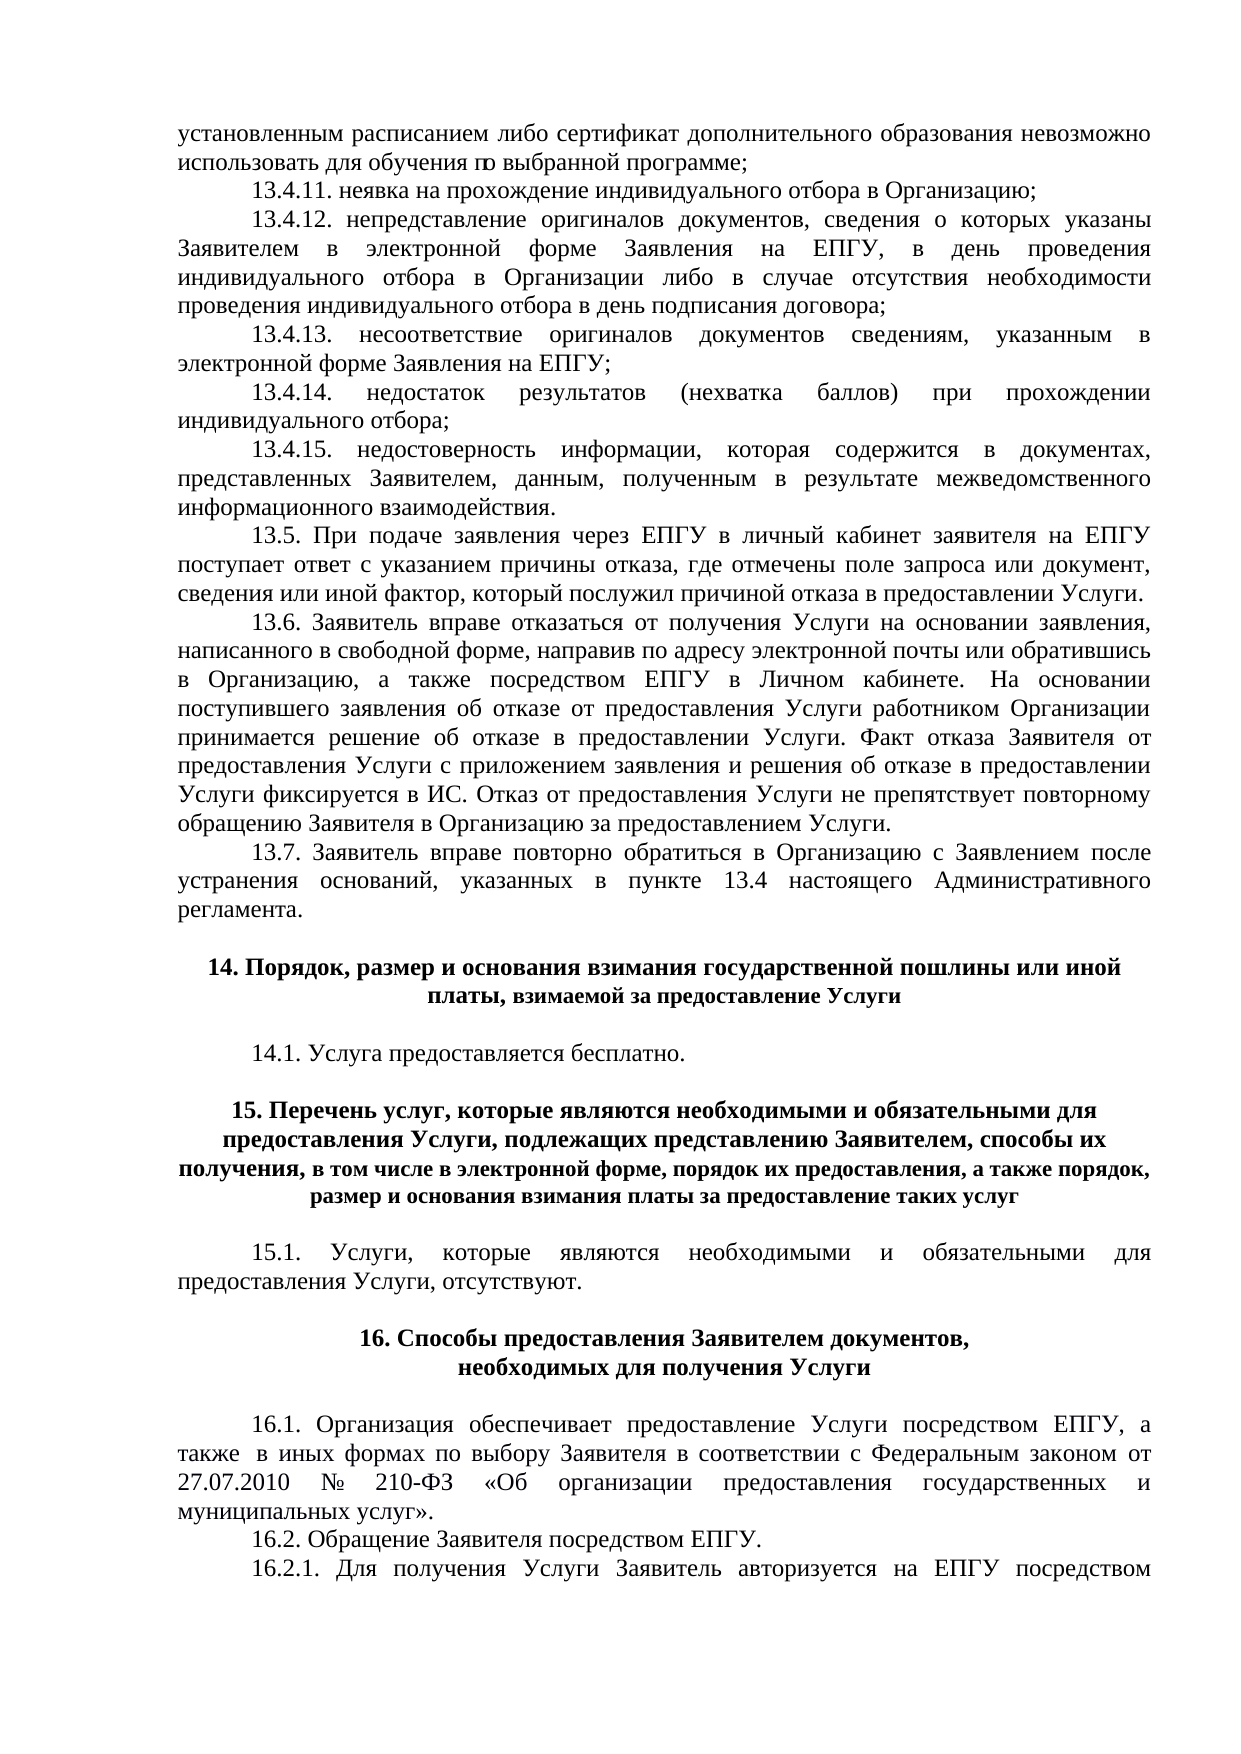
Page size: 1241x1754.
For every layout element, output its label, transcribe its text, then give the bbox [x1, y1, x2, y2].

text 13.4.14. недостаток результатов (нехватка баллов) при прохождении индивидуального отбора; [177, 377, 1151, 434]
text необходимых для получения Услуги [177, 1352, 1151, 1381]
text 14. Порядок, размер и основания взимания государственной пошлины или иной платы, взимаемой за предоставление Услуги [177, 952, 1151, 1009]
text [177, 1553, 1151, 1582]
text 13.6. Заявитель вправе отказаться от получения Услуги на основании заявления, написанного в свободной форме, направив по адресу электронной почты или обратившись в Организацию, а также посредством ЕПГУ в Личном кабинете. На основании поступившего заявления об отказе от предоставления Услуги работником Организации принимается решение об отказе в предоставлении Услуги. Факт отказа Заявителя от предоставления Услуги с приложением заявления и решения об отказе в предоставлении Услуги фиксируется в ИС. Отказ от предоставления Услуги не препятствует повторному обращению Заявителя в Организацию за предоставлением Услуги. [177, 607, 1151, 837]
text 13.5. При подаче заявления через ЕПГУ в личный кабинет заявителя на ЕПГУ поступает ответ с указанием причины отказа, где отмечены поле запроса или документ, сведения или иной фактор, который послужил причиной отказа в предоставлении Услуги. [177, 521, 1151, 607]
text 16.2. Обращение Заявителя посредством ЕПГУ. [177, 1524, 1151, 1553]
text 13.4.15. недостоверность информации, которая содержится в документах, представленных Заявителем, данным, полученным в результате межведомственного информационного взаимодействия. [177, 434, 1151, 521]
text 13.4.12. непредставление оригиналов документов, сведения о которых указаны Заявителем в электронной форме Заявления на ЕПГУ, в день проведения индивидуального отбора в Организации либо в случае отсутствия необходимости проведения индивидуального отбора в день подписания договора; [177, 204, 1151, 319]
text 15. Перечень услуг, которые являются необходимыми и обязательными для предоставления Услуги, подлежащих представлению Заявителем, способы их получения, в том числе в электронной форме, порядок их предоставления, а также порядок, размер и основания взимания платы за предоставление таких услуг [177, 1096, 1151, 1208]
text 16.1. Организация обеспечивает предоставление Услуги посредством ЕПГУ, а также в иных формах по выбору Заявителя в соответствии с Федеральным законом от 27.07.2010 № 210-ФЗ «Об организации предоставления государственных и муниципальных услуг». [177, 1409, 1151, 1524]
text 16. Способы предоставления Заявителем документов, [177, 1323, 1151, 1352]
text 13.7. Заявитель вправе повторно обратиться в Организацию с Заявлением после устранения оснований, указанных в пункте 13.4 настоящего Административного регламента. [177, 837, 1151, 923]
text 13.4.11. неявка на прохождение индивидуального отбора в Организацию; [177, 176, 1151, 204]
text 13.4.13. несоответствие оригиналов документов сведениям, указанным в электронной форме Заявления на ЕПГУ; [177, 319, 1151, 377]
text 14.1. Услуга предоставляется бесплатно. [177, 1038, 1151, 1067]
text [177, 118, 1151, 176]
text 15.1. Услуги, которые являются необходимыми и обязательными для предоставления Услуги, отсутствуют. [177, 1237, 1151, 1294]
